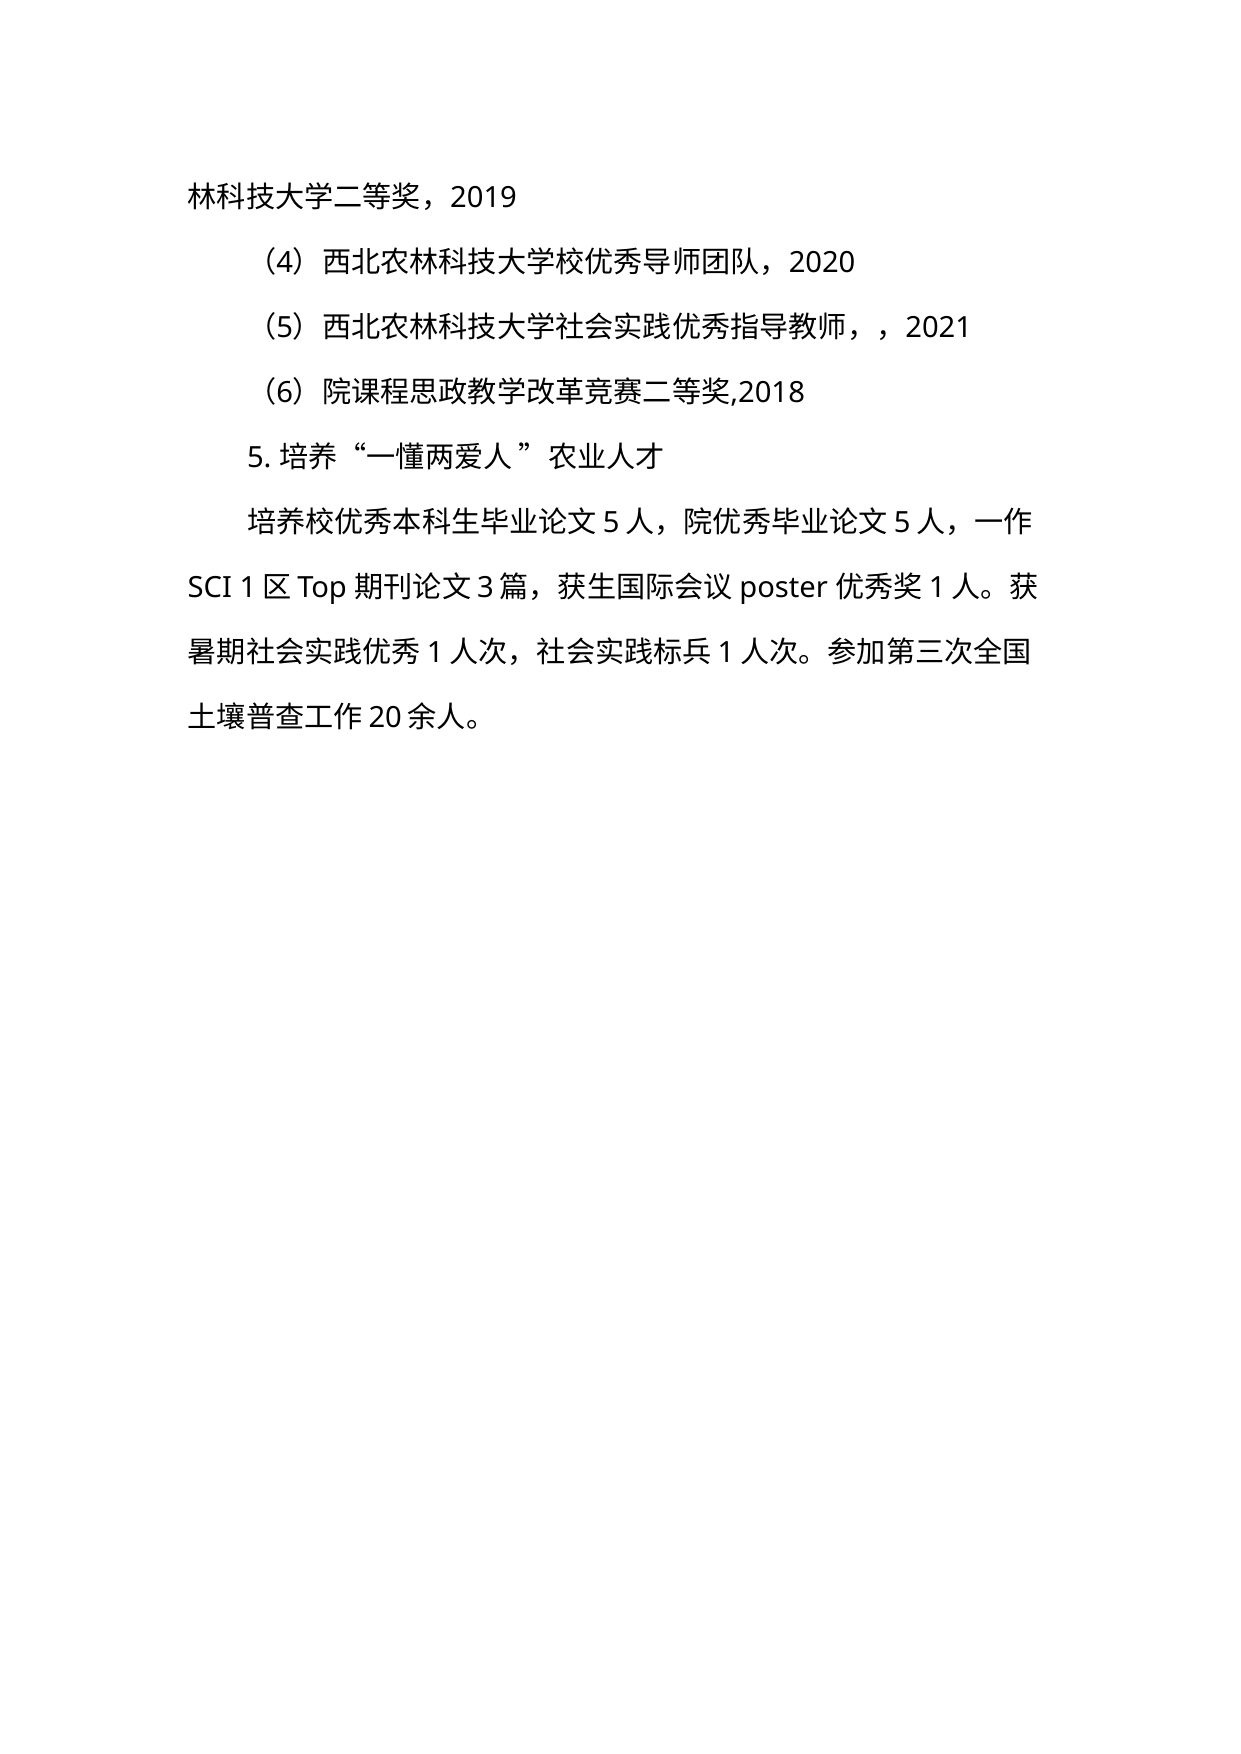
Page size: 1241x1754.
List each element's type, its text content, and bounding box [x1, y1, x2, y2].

text 培养校优秀本科生毕业论文5人，院优秀毕业论文5人，一作 SCI 1区Top 期刊论文3篇，获生国际会议 poster 优秀奖1人。获暑期社会实践优秀1人次，社会实践标兵1人次。参加第三次全国土壤普查工作20余人。 [187, 487, 1053, 747]
text 5. 培养“一懂两爱人 ”农业人才 [187, 422, 1053, 487]
text （4）西北农林科技大学校优秀导师团队，2020 [187, 227, 1053, 292]
text （6）院课程思政教学改革竞赛二等奖,2018 [187, 357, 1053, 422]
text （5）西北农林科技大学社会实践优秀指导教师，，2021 [187, 292, 1053, 357]
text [187, 162, 1053, 227]
